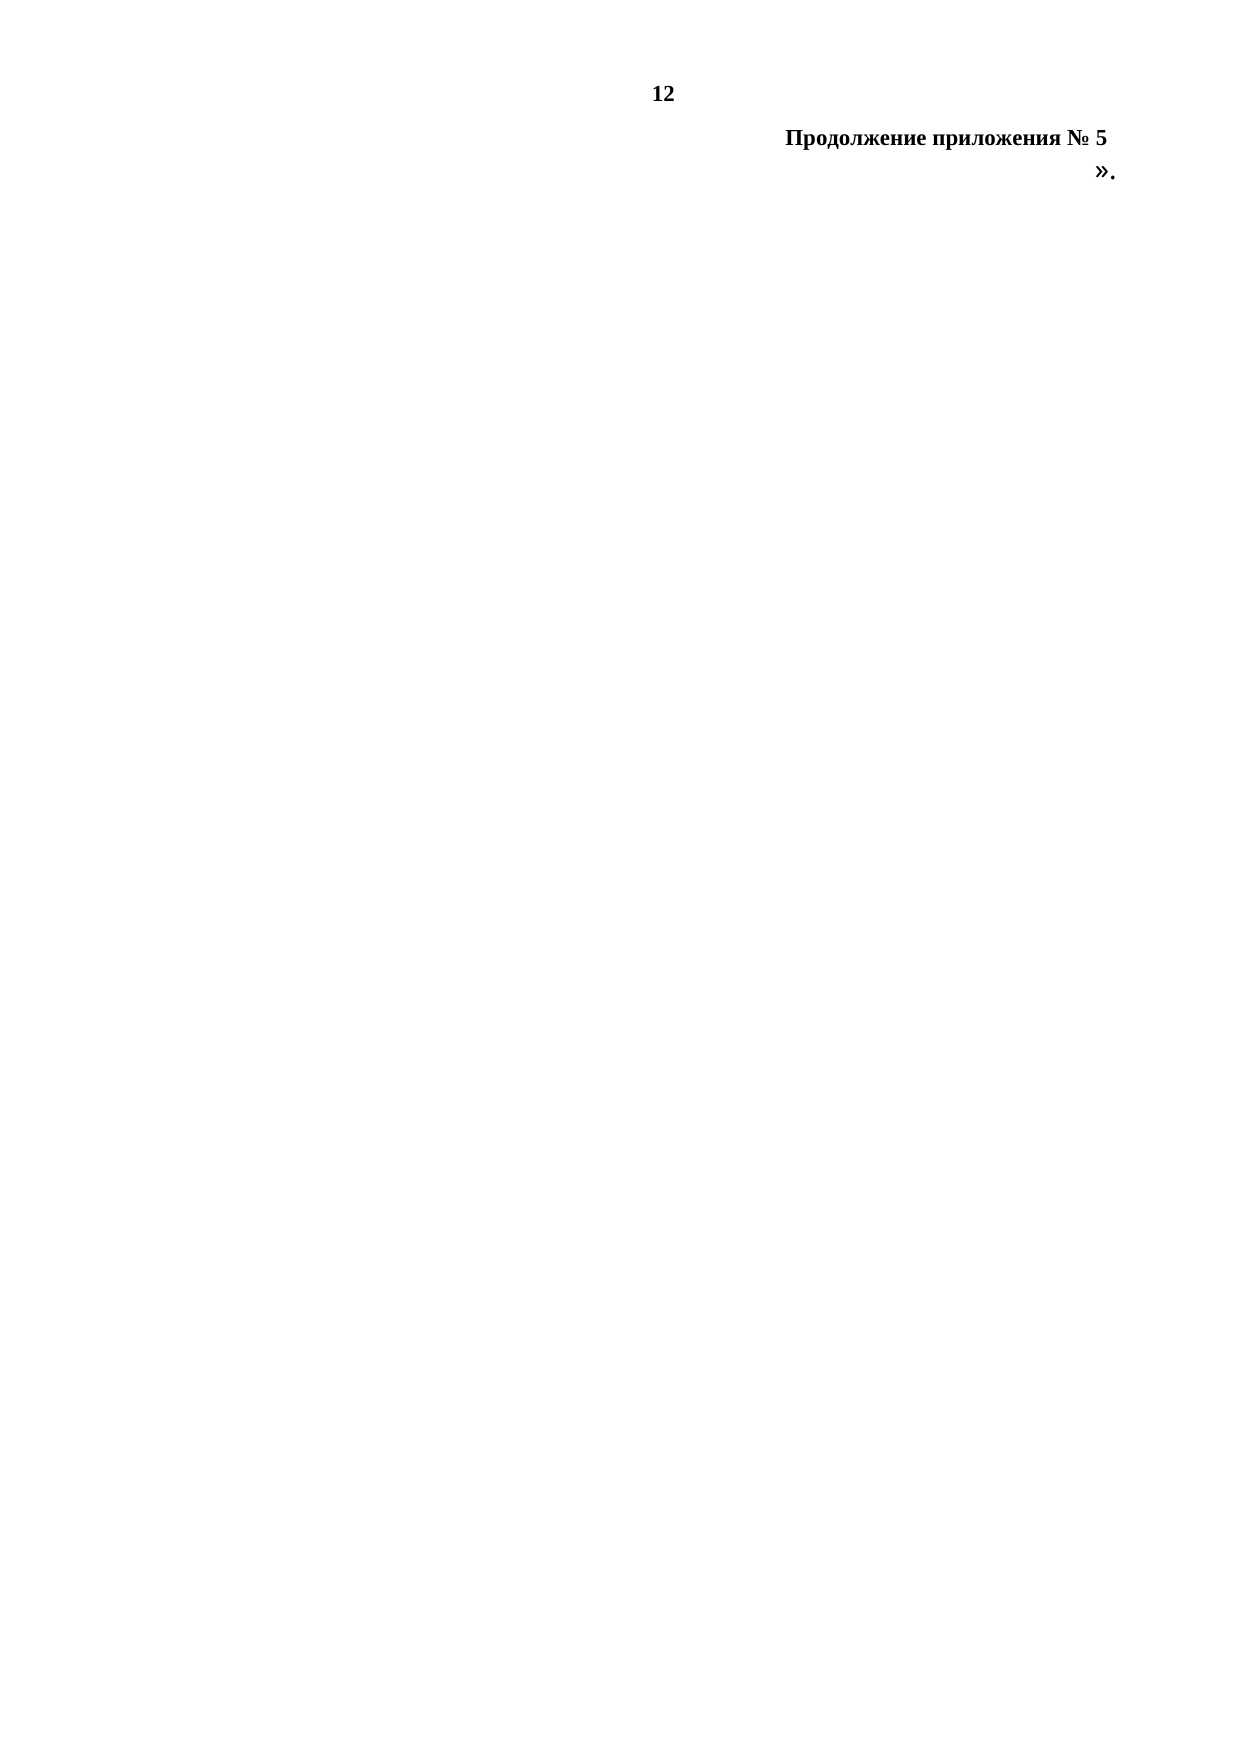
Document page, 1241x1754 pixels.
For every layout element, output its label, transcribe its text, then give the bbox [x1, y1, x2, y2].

text ». [616, 150, 1141, 188]
